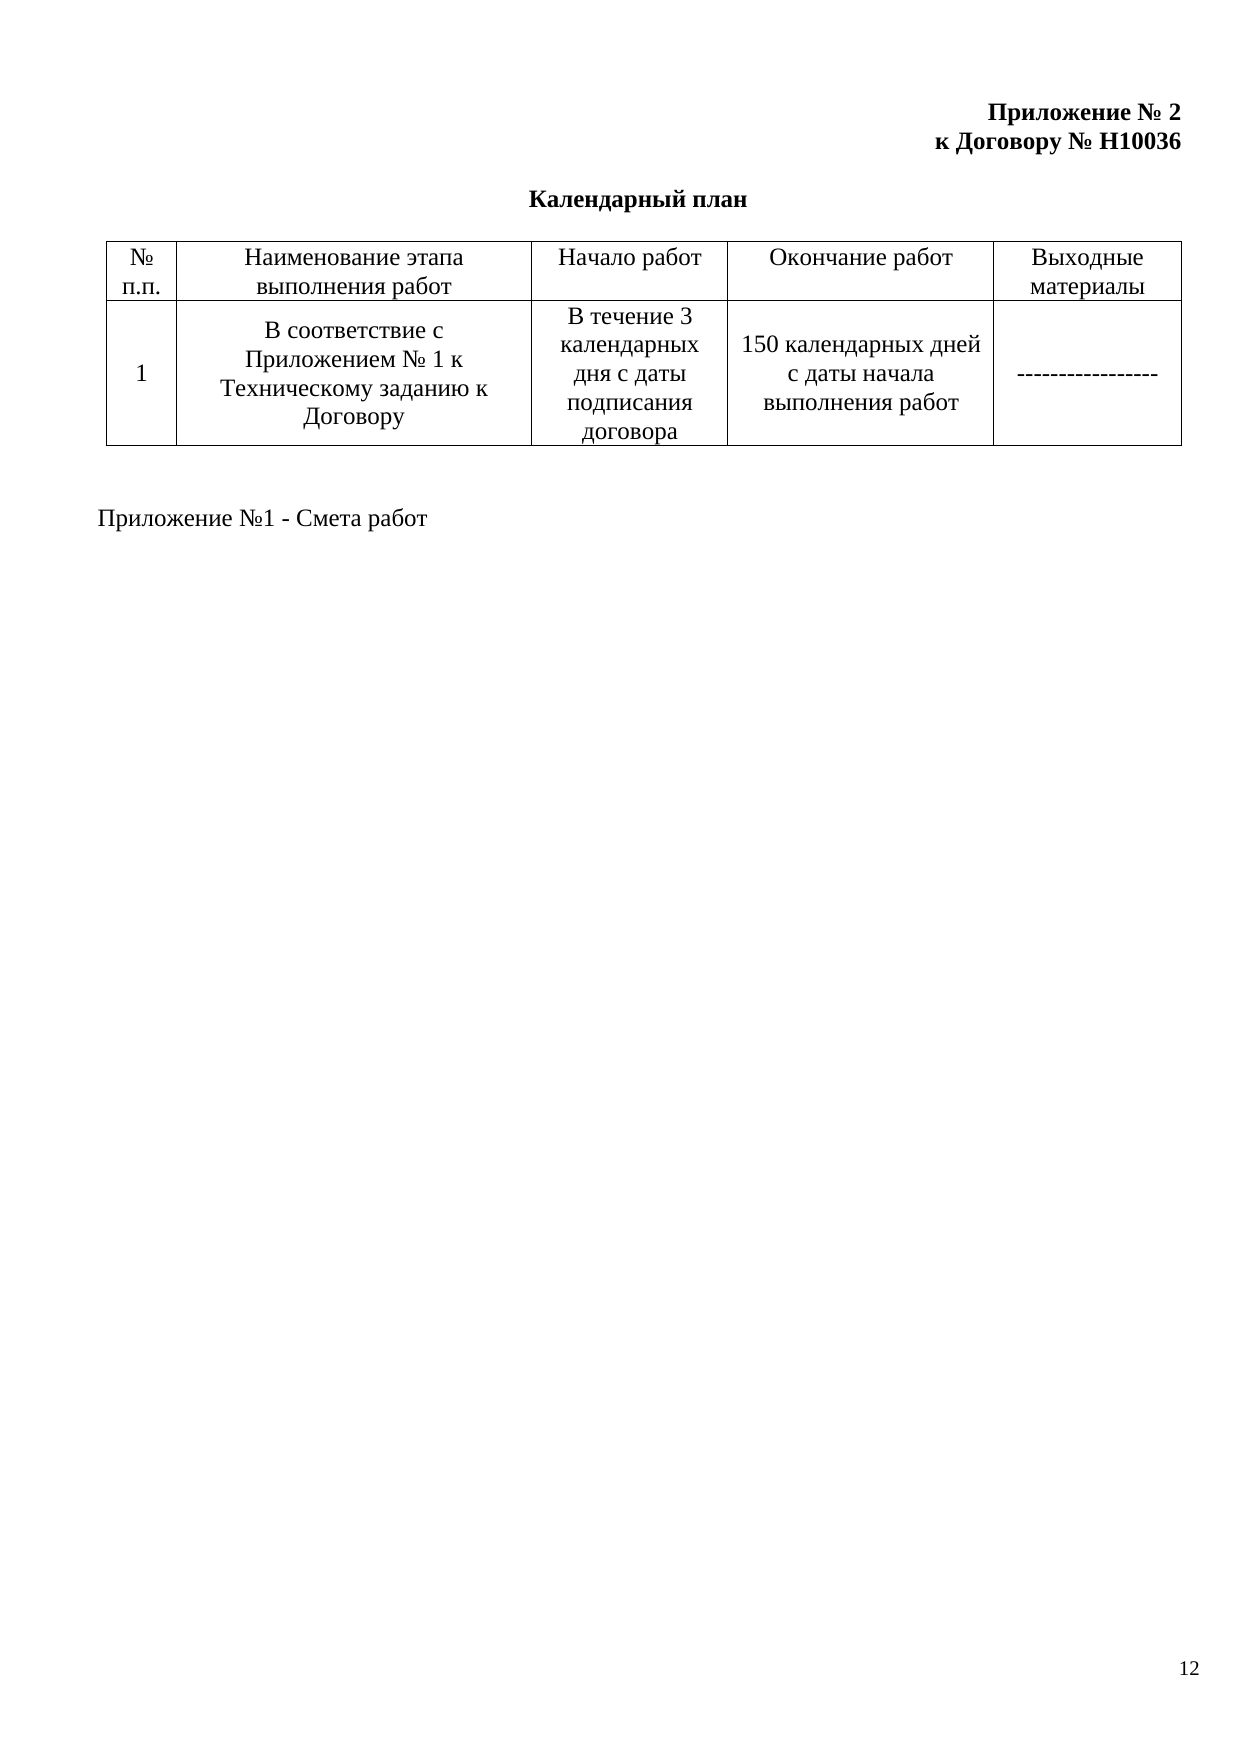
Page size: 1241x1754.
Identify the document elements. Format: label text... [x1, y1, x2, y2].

table_cell В течение 3 календарных дня с даты подписания договора [532, 301, 727, 444]
table_cell 1 [107, 301, 176, 444]
table_cell В соответствие с Приложением № 1 к Техническому заданию к Договору [177, 301, 531, 444]
text Приложение № 2 [120, 97, 1181, 126]
table_header Наименование этапа выполнения работ [177, 242, 531, 300]
table_cell 150 календарных дней с даты начала выполнения работ [728, 301, 993, 444]
table_cell ----------------- [994, 301, 1181, 444]
table_header Окончание работ [728, 242, 993, 300]
text Календарный план [528, 184, 1181, 212]
table_header Начало работ [532, 242, 727, 300]
text Приложение №1 - Смета работ [97, 503, 1181, 532]
table_header № п.п. [107, 242, 176, 300]
text к Договору № Н10036 [118, 126, 1181, 155]
table_header Выходные материалы [994, 242, 1181, 300]
